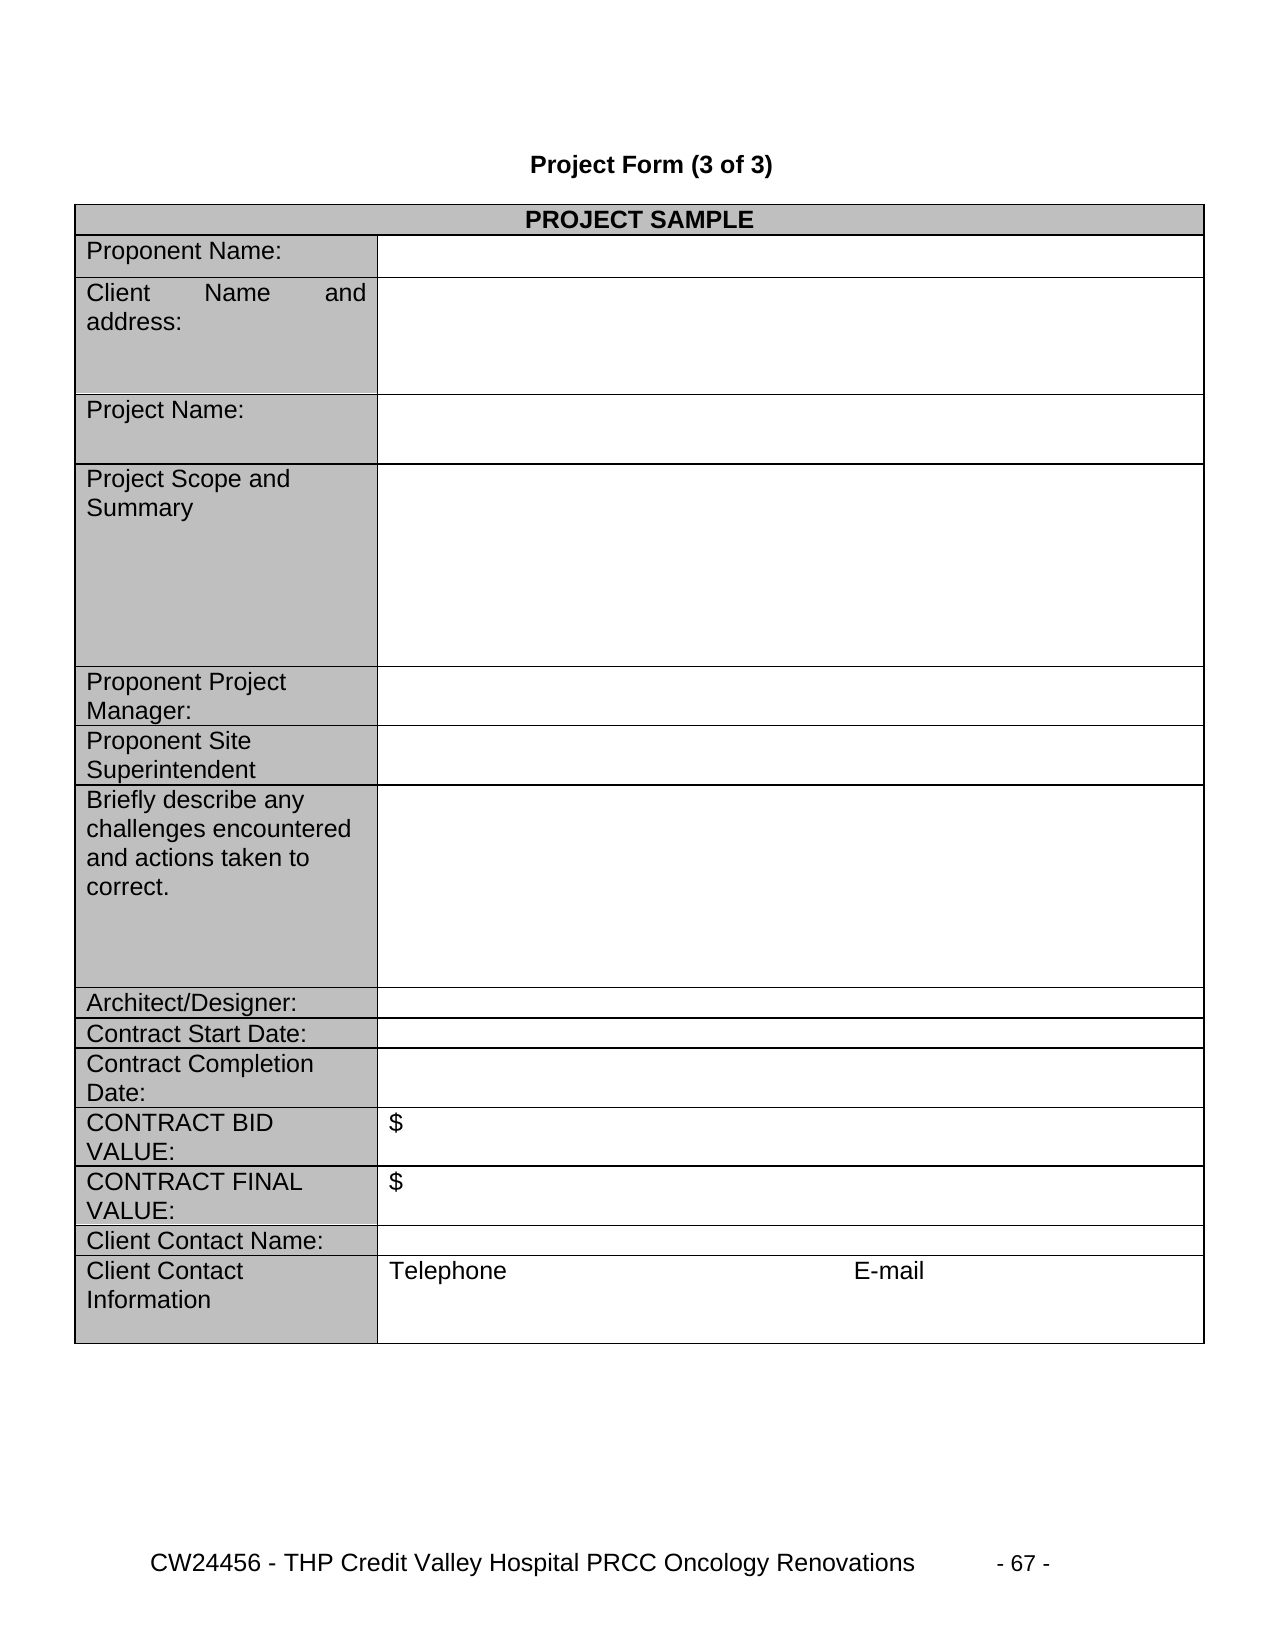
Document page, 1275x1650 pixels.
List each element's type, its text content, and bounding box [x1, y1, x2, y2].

table_cell [378, 1049, 1203, 1106]
table_cell Proponent Name: [76, 236, 377, 277]
table_cell Contract Start Date: [76, 1019, 377, 1047]
table_cell $ [378, 1108, 1203, 1165]
table_cell Contract Completion Date: [76, 1049, 377, 1106]
table_header PROJECT SAMPLE [76, 205, 1203, 234]
table_cell Briefly describe any challenges encountered and actions taken to correct. [76, 786, 377, 987]
table_cell Client Name and address: [76, 278, 377, 393]
table_cell [378, 1019, 1203, 1047]
table_cell $ [378, 1167, 1203, 1224]
table_cell [378, 465, 1203, 666]
table_cell Proponent Project Manager: [76, 667, 377, 725]
text Project Form (3 of 3) [150, 150, 1153, 179]
table_cell Project Name: [76, 395, 377, 463]
table_cell Telephone E-mail [378, 1256, 1203, 1343]
table_cell [378, 988, 1203, 1017]
table_cell Proponent Site Superintendent [76, 726, 377, 784]
table_cell Client Contact Information [76, 1256, 377, 1343]
table_cell [378, 786, 1203, 987]
table_cell [378, 667, 1203, 725]
table_cell Project Scope and Summary [76, 465, 377, 666]
table_cell Architect/Designer: [76, 988, 377, 1017]
table_cell [378, 395, 1203, 463]
table_cell [378, 1226, 1203, 1255]
table_cell [378, 236, 1203, 277]
table_cell CONTRACT BID VALUE: [76, 1108, 377, 1165]
table_cell CONTRACT FINAL VALUE: [76, 1167, 377, 1224]
table_cell Client Contact Name: [76, 1226, 377, 1255]
table_cell [378, 278, 1203, 393]
table_cell [378, 726, 1203, 784]
